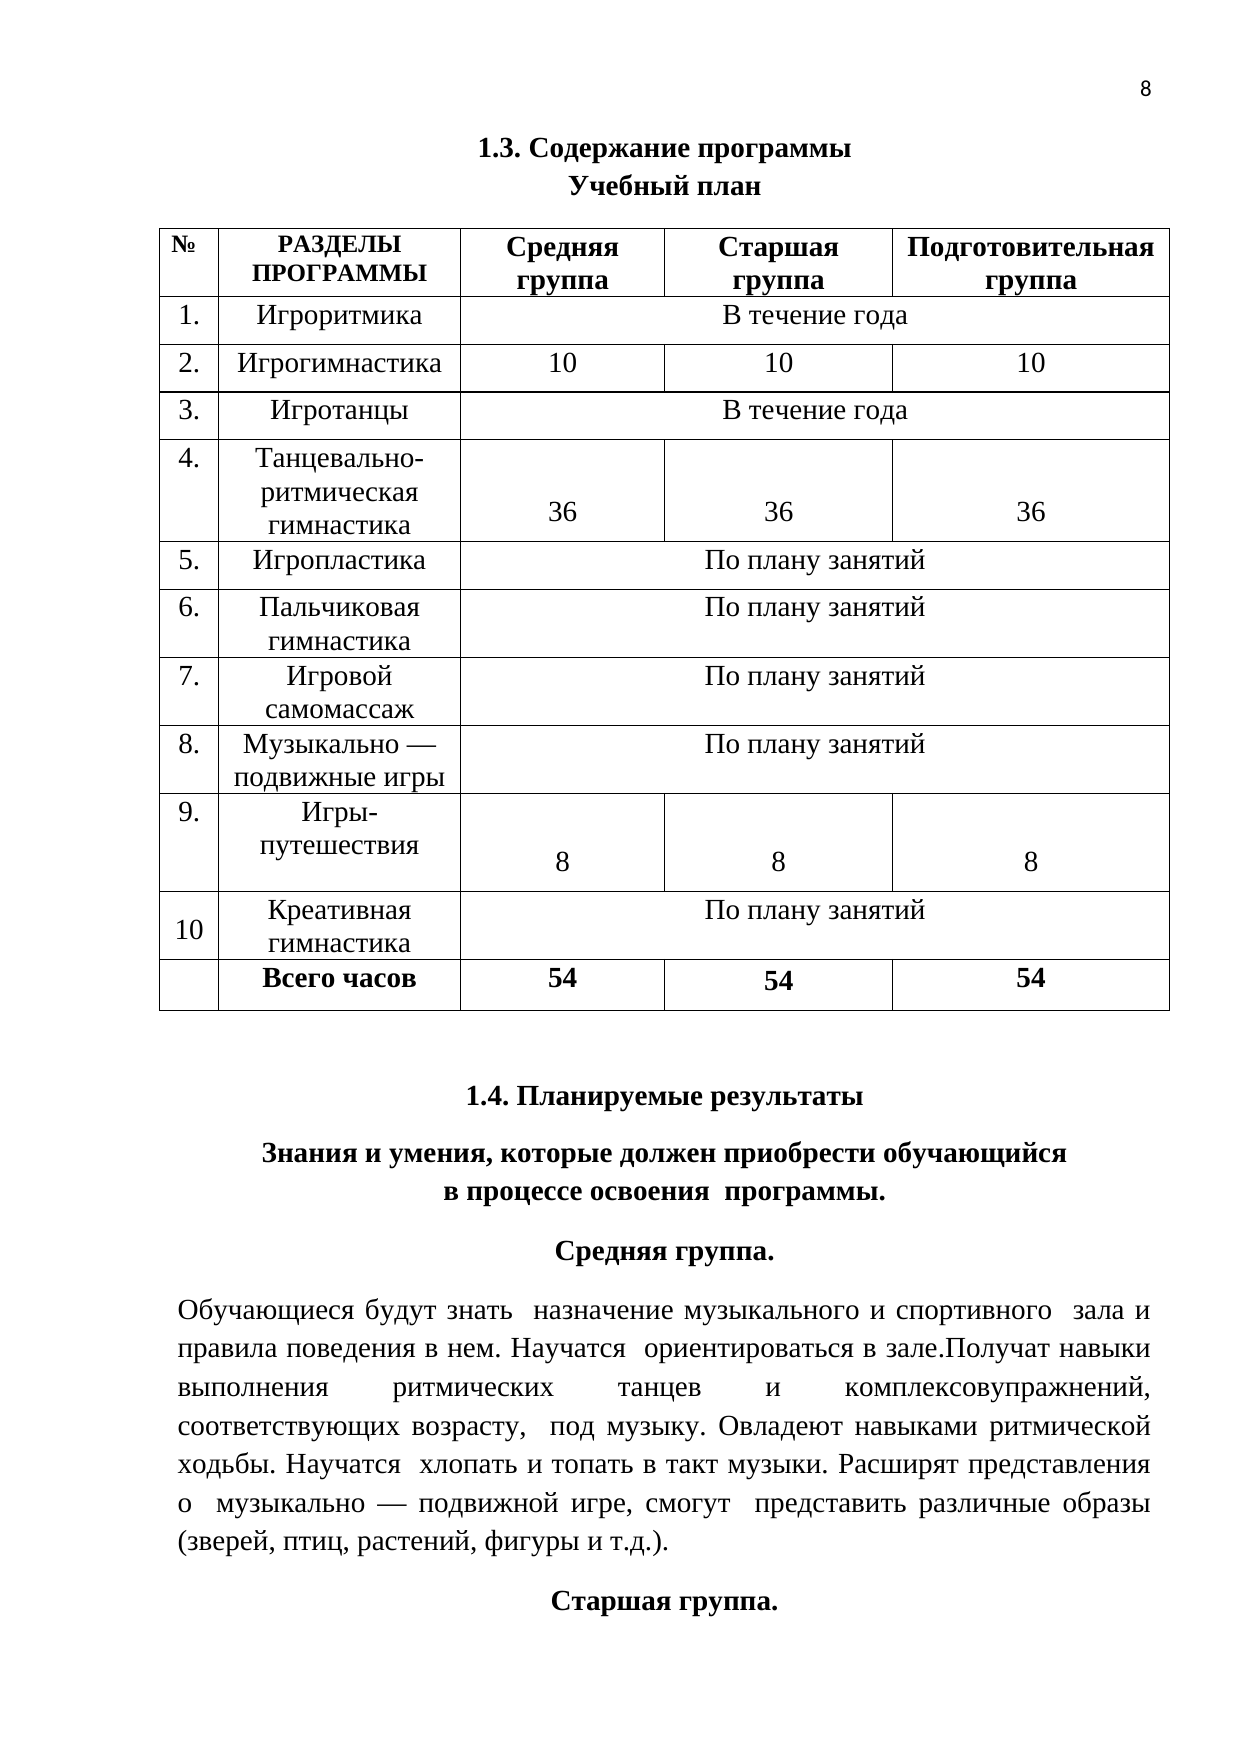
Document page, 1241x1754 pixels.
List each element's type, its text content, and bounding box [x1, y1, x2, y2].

table_cell Танцевально-ритмическая гимнастика [219, 440, 460, 541]
table_cell 7. [160, 658, 218, 725]
table_cell 36 [893, 440, 1169, 541]
table_cell 8 [461, 794, 664, 891]
table_cell 1. [160, 297, 218, 344]
table_cell Игрогимнастика [219, 345, 460, 391]
table_cell 10 [461, 345, 664, 391]
table_cell 6. [160, 590, 218, 657]
table_cell [160, 960, 218, 1010]
text Старшая группа. [177, 1583, 1152, 1616]
text 1.3. Содержание программы Учебный план [177, 130, 1152, 202]
table_cell 36 [665, 440, 892, 541]
table_cell 54 [893, 960, 1169, 1010]
table_cell 8. [160, 726, 218, 793]
table_cell 36 [461, 440, 664, 541]
table_cell 4. [160, 440, 218, 541]
table_header Средняя группа [461, 229, 664, 296]
table_cell По плану занятий [461, 726, 1169, 793]
table_cell В течение года [461, 393, 1169, 439]
table_cell Игротанцы [219, 393, 460, 439]
table_cell 9. [160, 794, 218, 891]
table_header Старшая группа [665, 229, 892, 296]
table_cell По плану занятий [461, 658, 1169, 725]
table_cell По плану занятий [461, 590, 1169, 657]
table_cell Музыкально — подвижные игры [219, 726, 460, 793]
text Знания и умения, которые должен приобрести обучающийся в процессе освоения программы. [177, 1135, 1152, 1207]
table_header № [160, 229, 218, 296]
table_cell 10 [665, 345, 892, 391]
table_cell 2. [160, 345, 218, 391]
table_header РАЗДЕЛЫ ПРОГРАММЫ [219, 229, 460, 296]
table_cell 10 [893, 345, 1169, 391]
table_cell Креативная гимнастика [219, 892, 460, 959]
text 1.4. Планируемые результаты [177, 1078, 1152, 1111]
table_cell 54 [665, 960, 892, 1010]
table_cell 54 [461, 960, 664, 1010]
table_cell Игровой самомассаж [219, 658, 460, 725]
table_cell 8 [665, 794, 892, 891]
table_cell По плану занятий [461, 542, 1169, 588]
text Обучающиеся будут знать назначение музыкального и спортивного зала и правила поведения в нем. Научатся ориентироваться в зале.Получат навыки выполнения ритмических танцев и комплексовупражнений, соответствующих возрасту, под музыку. Овладеют навыками ритмической ходьбы. Научатся хлопать и топать в такт музыки. Расширят представления о музыкально — подвижной игре, смогут представить различные образы (зверей, птиц, растений, фигуры и т.д.). [177, 1292, 1152, 1557]
table_cell Пальчиковая гимнастика [219, 590, 460, 657]
text Средняя группа. [177, 1233, 1152, 1266]
table_cell Игропластика [219, 542, 460, 588]
table_cell Всего часов [219, 960, 460, 1010]
table_cell Игры-путешествия [219, 794, 460, 891]
table_cell В течение года [461, 297, 1169, 344]
table_cell 5. [160, 542, 218, 588]
table_header Подготовительная группа [893, 229, 1169, 296]
table_cell Игроритмика [219, 297, 460, 344]
table_cell По плану занятий [461, 892, 1169, 959]
table_cell 8 [893, 794, 1169, 891]
table_cell 10 [160, 892, 218, 959]
table_cell 3. [160, 393, 218, 439]
